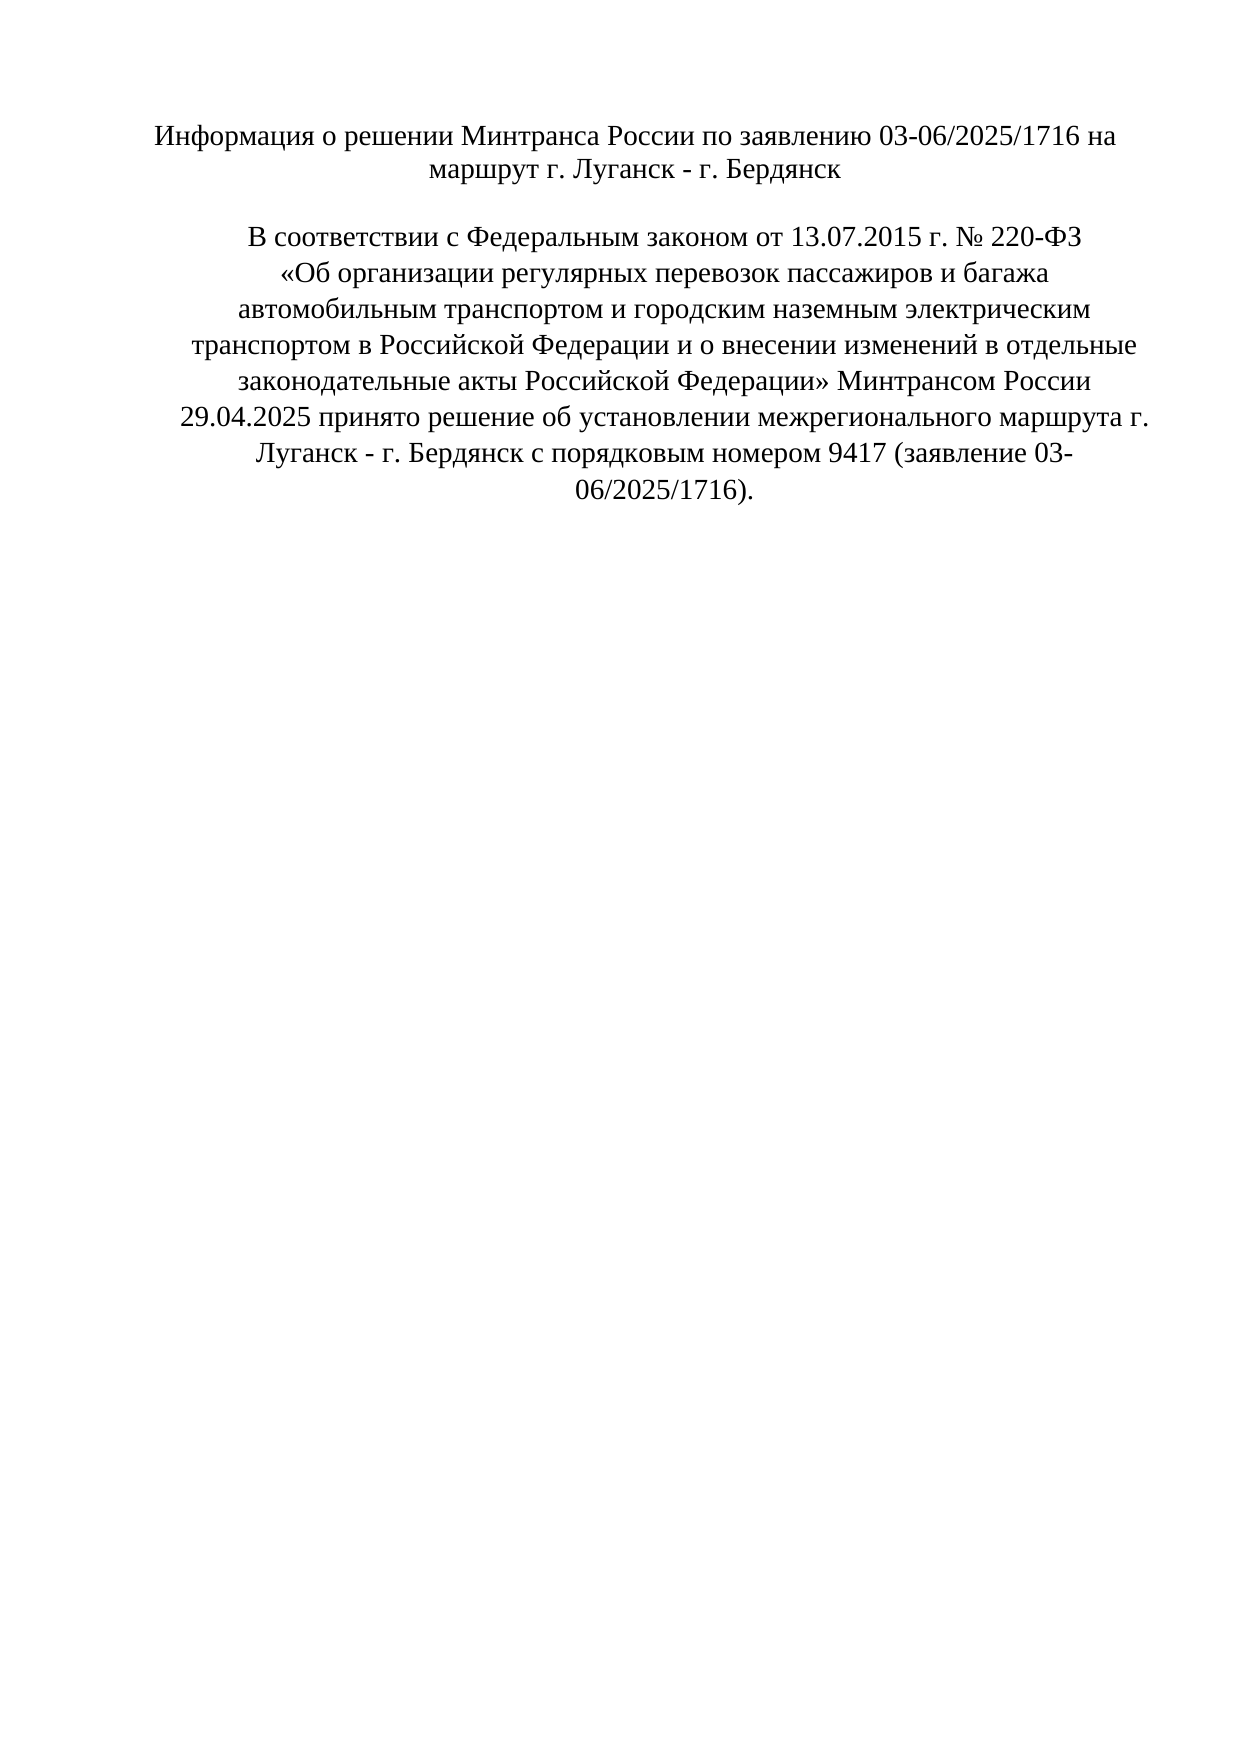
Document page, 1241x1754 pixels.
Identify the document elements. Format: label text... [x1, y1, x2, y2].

text В соответствии с Федеральным законом от 13.07.2015 г. № 220-ФЗ «Об организации регулярных перевозок пассажиров и багажа автомобильным транспортом и городским наземным электрическим транспортом в Российской Федерации и о внесении изменений в отдельные законодательные акты Российской Федерации» Минтрансом России 29.04.2025 принято решение об установлении межрегионального маршрута г. Луганск - г. Бердянск с порядковым номером 9417 (заявление 03-06/2025/1716). [177, 219, 1152, 505]
text Информация о решении Минтранса России по заявлению 03-06/2025/1716 на маршрут г. Луганск - г. Бердянск [118, 118, 1152, 185]
